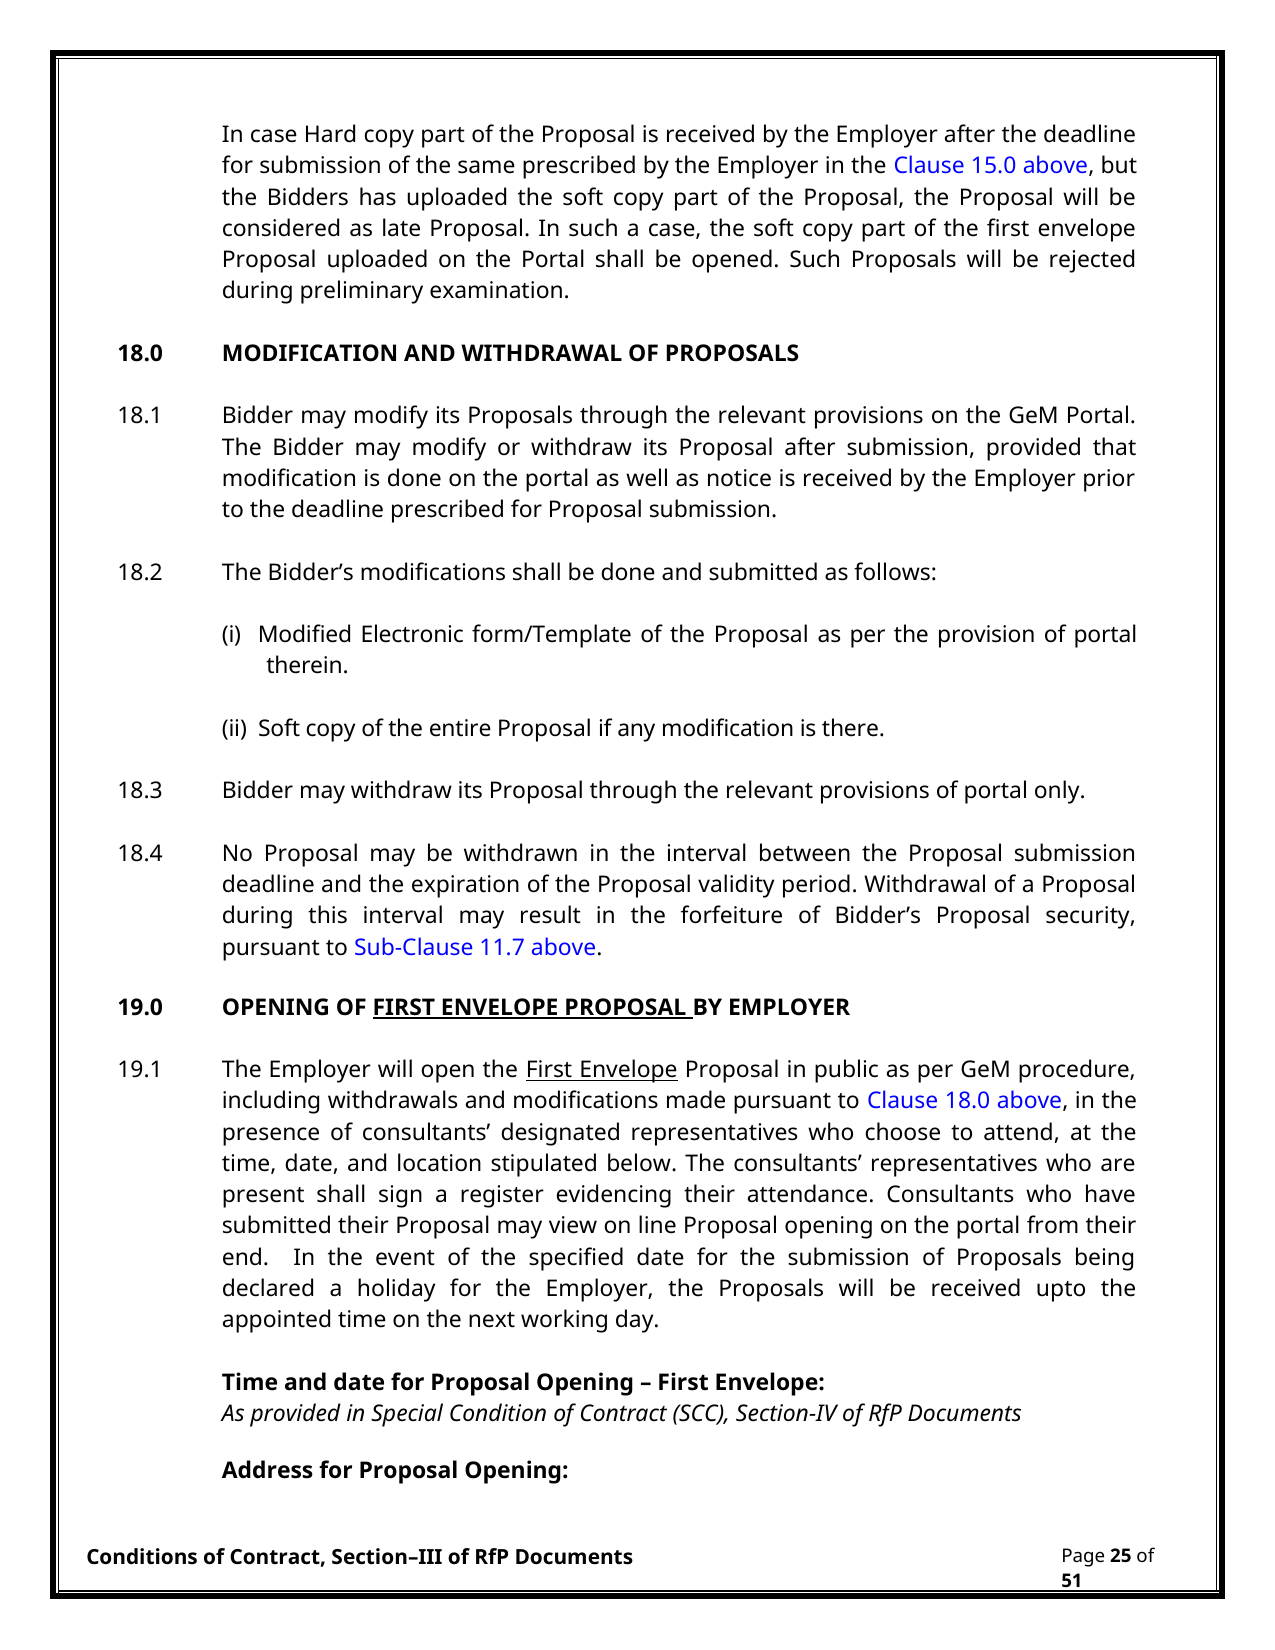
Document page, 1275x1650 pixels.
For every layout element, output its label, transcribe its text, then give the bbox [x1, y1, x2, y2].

text 19.1 The Employer will open the First Envelope Proposal in public as per GeM procedure, including withdrawals and modifications made pursuant to Clause 18.0 above, in the presence of consultants’ designated representatives who choose to attend, at the time, date, and location stipulated below. The consultants’ representatives who are present shall sign a register evidencing their attendance. Consultants who have submitted their Proposal may view on line Proposal opening on the portal from their end. In the event of the specified date for the submission of Proposals being declared a holiday for the Employer, the Proposals will be received upto the appointed time on the next working day. [117, 1053, 1137, 1334]
text (ii) Soft copy of the entire Proposal if any modification is there. [222, 712, 1137, 743]
text 18.1 Bidder may modify its Proposals through the relevant provisions on the GeM Portal. The Bidder may modify or withdraw its Proposal after submission, provided that modification is done on the portal as well as notice is received by the Employer prior to the deadline prescribed for Proposal submission. [117, 399, 1137, 524]
text 18.2 The Bidder’s modifications shall be done and submitted as follows: [117, 556, 1137, 587]
text In case Hard copy part of the Proposal is received by the Employer after the deadline for submission of the same prescribed by the Employer in the Clause 15.0 above, but the Bidders has uploaded the soft copy part of the Proposal, the Proposal will be considered as late Proposal. In such a case, the soft copy part of the first envelope Proposal uploaded on the Portal shall be opened. Such Proposals will be rejected during preliminary examination. [222, 118, 1137, 306]
text 18.4 No Proposal may be withdrawn in the interval between the Proposal submission deadline and the expiration of the Proposal validity period. Withdrawal of a Proposal during this interval may result in the forfeiture of Bidder’s Proposal security, pursuant to Sub-Clause 11.7 above. [117, 837, 1137, 962]
text 18.3 Bidder may withdraw its Proposal through the relevant provisions of portal only. [117, 774, 1137, 806]
text Time and date for Proposal Opening – First Envelope: [147, 1366, 1137, 1397]
text 19.0 OPENING OF FIRST ENVELOPE PROPOSAL BY EMPLOYER [117, 991, 1137, 1022]
text (i) Modified Electronic form/Template of the Proposal as per the provision of portal therein. [222, 618, 1137, 681]
text 18.0 MODIFICATION AND WITHDRAWAL OF PROPOSALS [117, 337, 1137, 368]
text Address for Proposal Opening: [147, 1454, 1137, 1485]
text As provided in Special Condition of Contract (SCC), Section-IV of RfP Documents [147, 1397, 1137, 1428]
